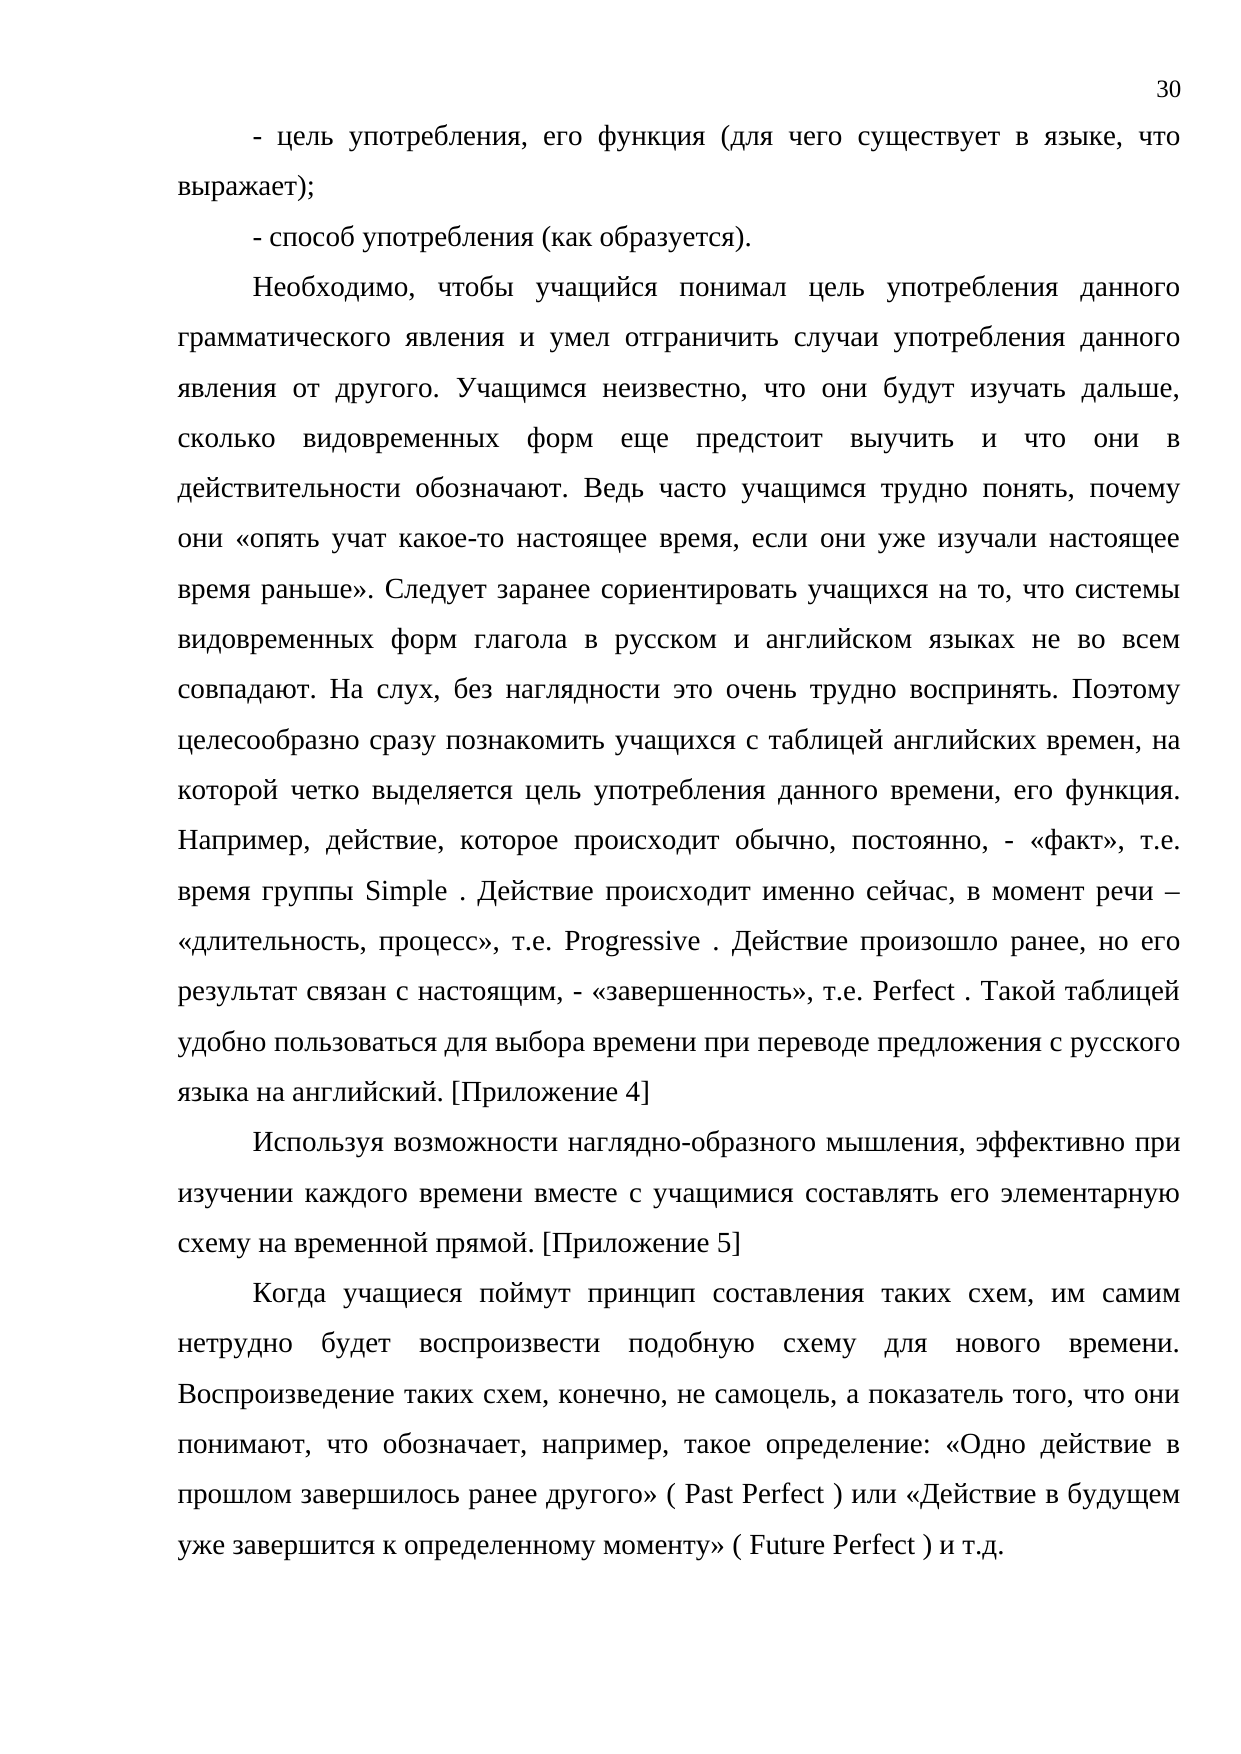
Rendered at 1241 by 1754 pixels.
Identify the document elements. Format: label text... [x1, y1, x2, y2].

text - цель употребления, его функция (для чего существует в языке, что выражает); [177, 118, 1181, 202]
text Используя возможности наглядно-образного мышления, эффективно при изучении каждого времени вместе с учащимися составлять его элементарную схему на временной прямой. [Приложение 5] [177, 1124, 1181, 1258]
text Когда учащиеся поймут принцип составления таких схем, им самим нетрудно будет воспроизвести подобную схему для нового времени. Воспроизведение таких схем, конечно, не самоцель, а показатель того, что они понимают, что обозначает, например, такое определение: «Одно действие в прошлом завершилось ранее другого» ( Past Perfect ) или «Действие в будущем уже завершится к определенному моменту» ( Future Perfect ) и т.д. [177, 1275, 1181, 1560]
text Необходимо, чтобы учащийся понимал цель употребления данного грамматического явления и умел отграничить случаи употребления данного явления от другого. Учащимся неизвестно, что они будут изучать дальше, сколько видовременных форм еще предстоит выучить и что они в действительности обозначают. Ведь часто учащимся трудно понять, почему они «опять учат какое-то настоящее время, если они уже изучали настоящее время раньше». Следует заранее сориентировать учащихся на то, что системы видовременных форм глагола в русском и английском языках не во всем совпадают. На слух, без наглядности это очень трудно воспринять. Поэтому целесообразно сразу познакомить учащихся с таблицей английских времен, на которой четко выделяется цель употребления данного времени, его функция. Например, действие, которое происходит обычно, постоянно, - «факт», т.е. время группы Simple . Действие происходит именно сейчас, в момент речи – «длительность, процесс», т.е. Progressive . Действие произошло ранее, но его результат связан с настоящим, - «завершенность», т.е. Perfect . Такой таблицей удобно пользоваться для выбора времени при переводе предложения с русского языка на английский. [Приложение 4] [177, 269, 1181, 1108]
text - способ употребления (как образуется). [177, 219, 1181, 252]
